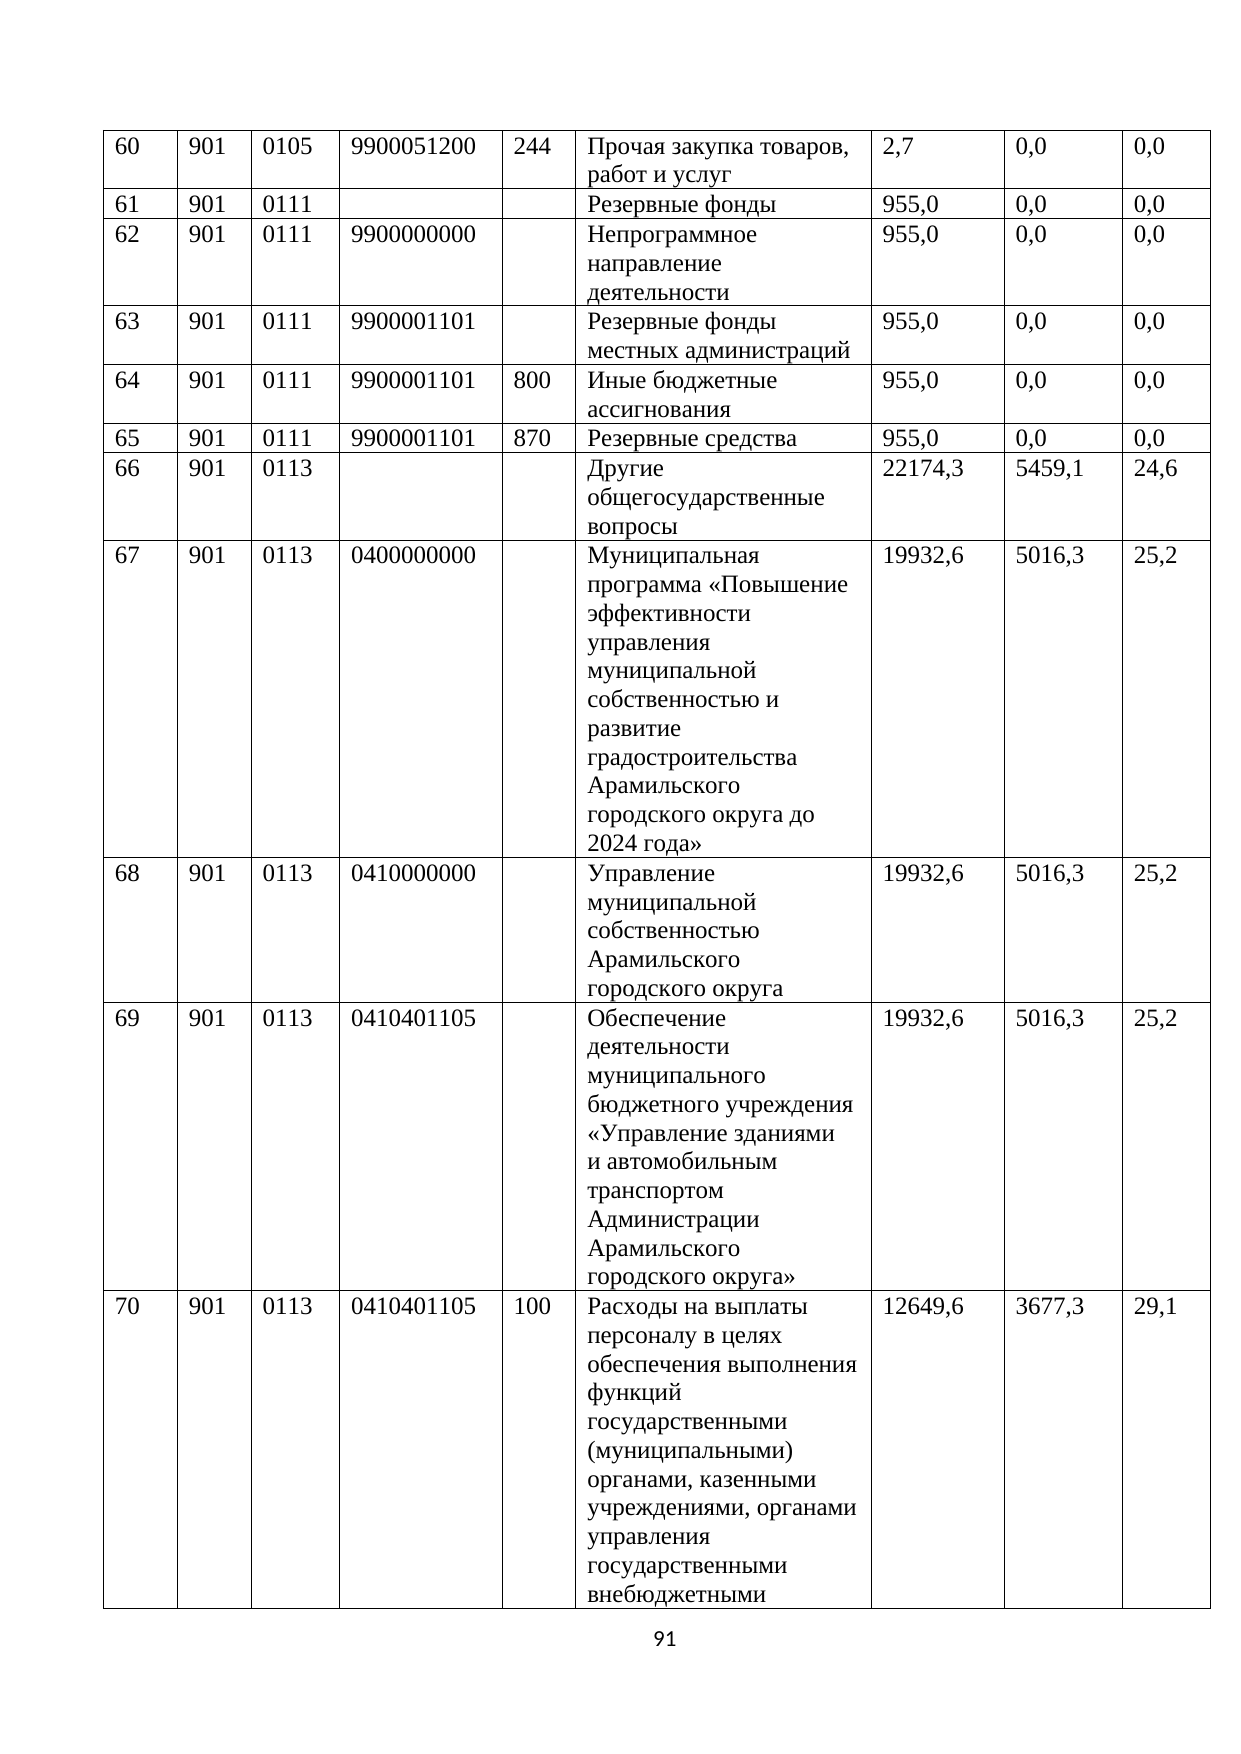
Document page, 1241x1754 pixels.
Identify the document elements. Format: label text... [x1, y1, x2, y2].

table_cell 0113 [252, 541, 339, 857]
table_cell 0,0 [1005, 131, 1122, 188]
table_cell 64 [104, 365, 177, 422]
table_cell 12649,6 [872, 1291, 1004, 1607]
table_cell 0410401105 [340, 1291, 502, 1607]
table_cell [576, 1291, 871, 1607]
table_cell 0111 [252, 219, 339, 305]
table_cell [503, 219, 575, 305]
table_cell 0,0 [1005, 306, 1122, 364]
table_cell [340, 453, 502, 539]
table_cell 24,6 [1123, 453, 1210, 539]
table_cell 0,0 [1005, 424, 1122, 452]
table_cell Резервные фонды местных администраций [576, 306, 871, 364]
table_cell 0,0 [1005, 189, 1122, 218]
table_cell 901 [178, 189, 251, 218]
table_cell 9900000000 [340, 219, 502, 305]
table_cell 901 [178, 1003, 251, 1290]
table_cell 0105 [252, 131, 339, 188]
table_cell [340, 189, 502, 218]
table_cell Иные бюджетные ассигнования [576, 365, 871, 422]
table_cell 0,0 [1123, 189, 1210, 218]
table_cell 0,0 [1123, 219, 1210, 305]
table_cell 0113 [252, 858, 339, 1002]
table_cell 955,0 [872, 306, 1004, 364]
table_cell [503, 306, 575, 364]
table_cell 61 [104, 189, 177, 218]
table_cell 0,0 [1005, 365, 1122, 422]
table_cell 901 [178, 858, 251, 1002]
table_cell 0410000000 [340, 858, 502, 1002]
table_cell Резервные фонды [576, 189, 871, 218]
table_cell 68 [104, 858, 177, 1002]
table_cell 19932,6 [872, 541, 1004, 857]
table_cell 955,0 [872, 189, 1004, 218]
table_cell 66 [104, 453, 177, 539]
table_cell 25,2 [1123, 1003, 1210, 1290]
table_cell 63 [104, 306, 177, 364]
table_cell 29,1 [1123, 1291, 1210, 1607]
table_cell Непрограммное направление деятельности [576, 219, 871, 305]
table_cell 9900001101 [340, 306, 502, 364]
table_cell 65 [104, 424, 177, 452]
table_cell 22174,3 [872, 453, 1004, 539]
table_cell 0410401105 [340, 1003, 502, 1290]
table_cell 5459,1 [1005, 453, 1122, 539]
table_cell 870 [503, 424, 575, 452]
table_cell [503, 858, 575, 1002]
table_cell 0111 [252, 189, 339, 218]
table_cell 0113 [252, 1003, 339, 1290]
table_cell 0,0 [1123, 131, 1210, 188]
table_cell 901 [178, 424, 251, 452]
table_cell 955,0 [872, 424, 1004, 452]
table_cell 0,0 [1005, 219, 1122, 305]
table_cell 25,2 [1123, 858, 1210, 1002]
table_cell 0,0 [1123, 306, 1210, 364]
table_cell 0113 [252, 1291, 339, 1607]
table_cell 0,0 [1123, 424, 1210, 452]
table_cell 67 [104, 541, 177, 857]
table_cell 0111 [252, 365, 339, 422]
table_cell 0400000000 [340, 541, 502, 857]
table_cell [503, 541, 575, 857]
table_cell [503, 453, 575, 539]
table_cell 5016,3 [1005, 858, 1122, 1002]
table_cell 955,0 [872, 219, 1004, 305]
table_cell 0,0 [1123, 365, 1210, 422]
table_cell Муниципальная программа «Повышение эффективности управления муниципальной собственностью и развитие градостроительства Арамильского городского округа до 2024 года» [576, 541, 871, 857]
table_cell 901 [178, 365, 251, 422]
table_cell 901 [178, 453, 251, 539]
table_cell 9900001101 [340, 424, 502, 452]
table_cell 100 [503, 1291, 575, 1607]
table_cell 19932,6 [872, 858, 1004, 1002]
table_cell 19932,6 [872, 1003, 1004, 1290]
table_cell Другие общегосударственные вопросы [576, 453, 871, 539]
table_cell 9900001101 [340, 365, 502, 422]
table_cell 9900051200 [340, 131, 502, 188]
table_cell 2,7 [872, 131, 1004, 188]
table_cell 3677,3 [1005, 1291, 1122, 1607]
table_cell 69 [104, 1003, 177, 1290]
table_cell Резервные средства [576, 424, 871, 452]
table_cell 25,2 [1123, 541, 1210, 857]
table_cell 70 [104, 1291, 177, 1607]
table_cell 901 [178, 219, 251, 305]
table_cell 0111 [252, 424, 339, 452]
table_cell Прочая закупка товаров, работ и услуг [576, 131, 871, 188]
table_cell 5016,3 [1005, 1003, 1122, 1290]
table_cell 244 [503, 131, 575, 188]
table_cell 901 [178, 1291, 251, 1607]
table_cell 60 [104, 131, 177, 188]
table_cell [503, 1003, 575, 1290]
table_cell 901 [178, 541, 251, 857]
table_cell Управление муниципальной собственностью Арамильского городского округа [576, 858, 871, 1002]
table_cell Обеспечение деятельности муниципального бюджетного учреждения «Управление зданиями и автомобильным транспортом Администрации Арамильского городского округа» [576, 1003, 871, 1290]
table_cell 62 [104, 219, 177, 305]
table_cell 0113 [252, 453, 339, 539]
table_cell 800 [503, 365, 575, 422]
table_cell 901 [178, 306, 251, 364]
table_cell 0111 [252, 306, 339, 364]
table_cell [503, 189, 575, 218]
table_cell 955,0 [872, 365, 1004, 422]
table_cell 901 [178, 131, 251, 188]
table_cell 5016,3 [1005, 541, 1122, 857]
